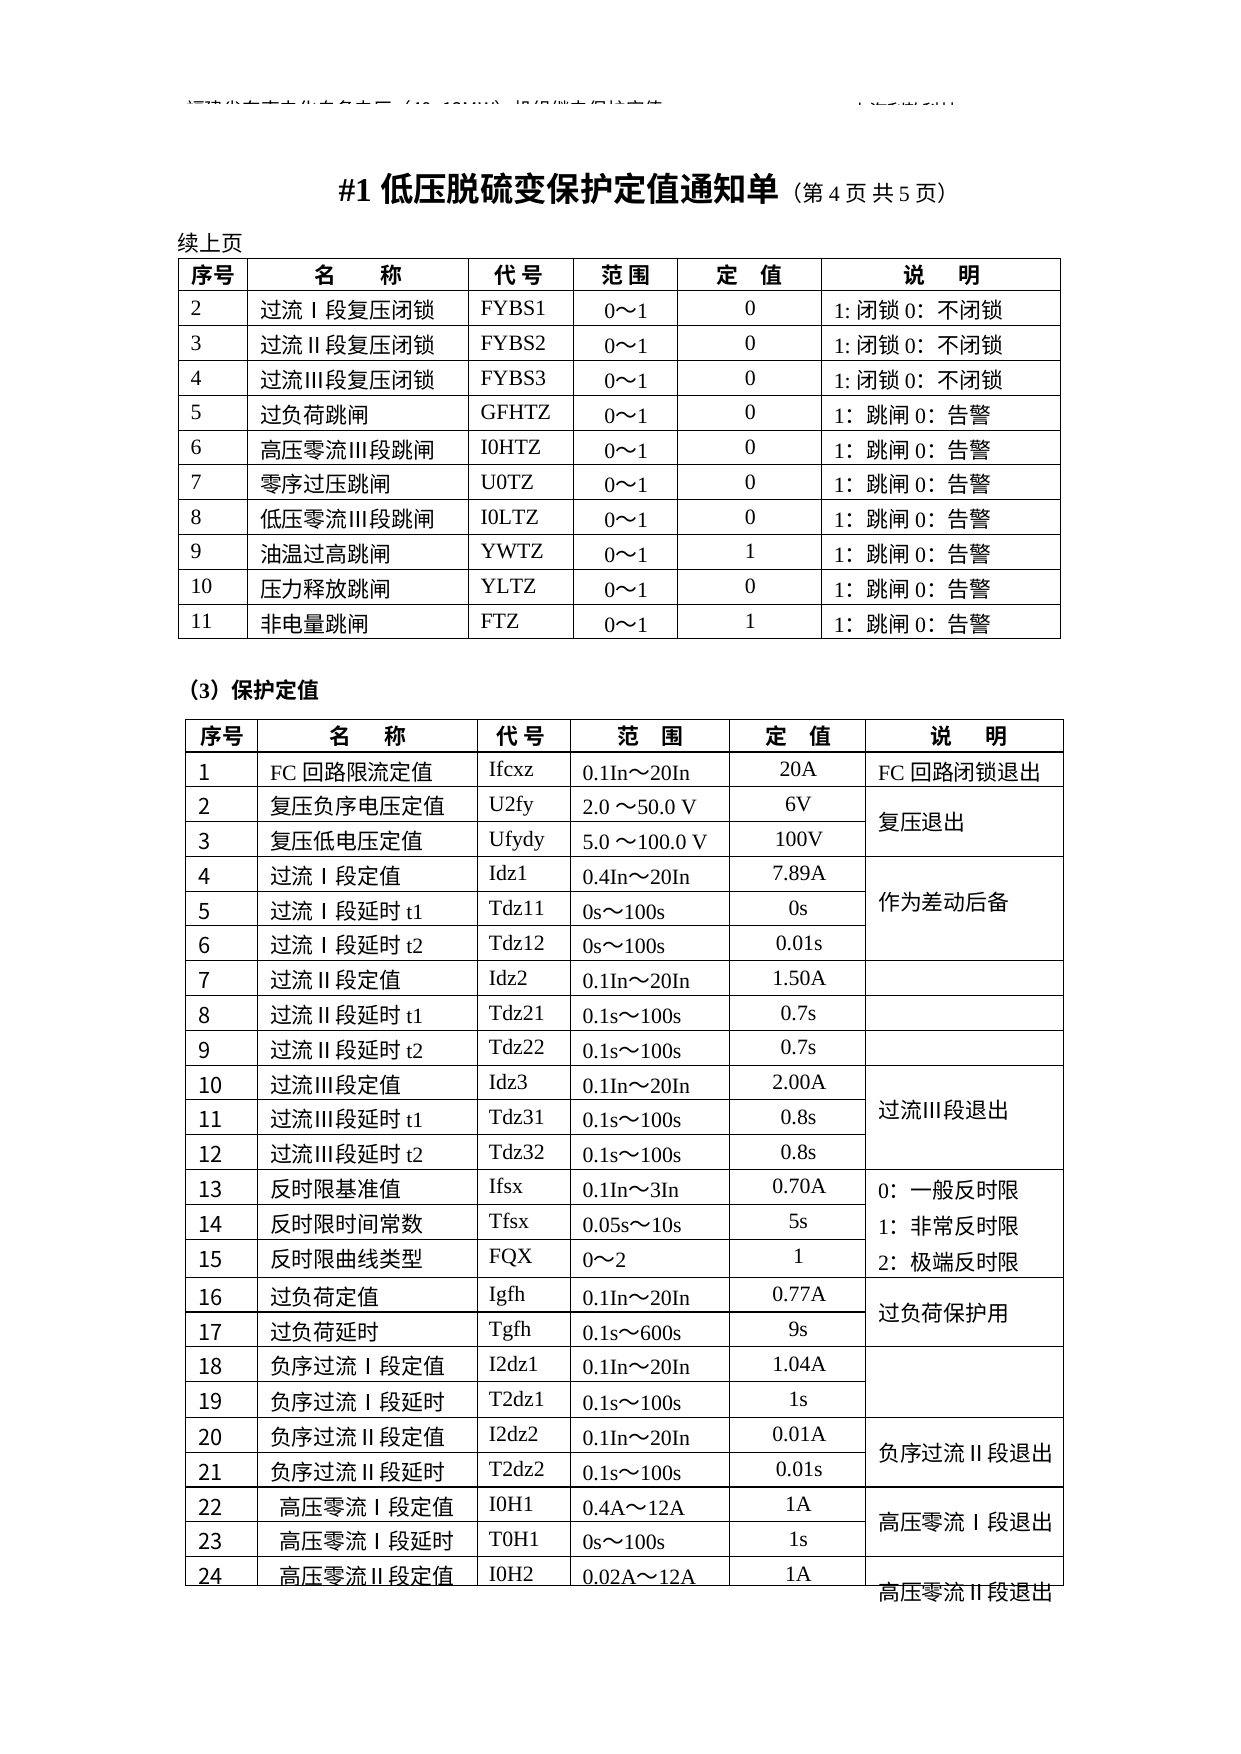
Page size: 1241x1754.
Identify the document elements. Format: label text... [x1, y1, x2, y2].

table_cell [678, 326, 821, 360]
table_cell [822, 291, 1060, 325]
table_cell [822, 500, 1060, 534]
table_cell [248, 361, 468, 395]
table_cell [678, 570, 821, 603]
text （3）保护定值 [177, 673, 1088, 704]
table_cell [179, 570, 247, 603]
text 续上页 [177, 226, 247, 258]
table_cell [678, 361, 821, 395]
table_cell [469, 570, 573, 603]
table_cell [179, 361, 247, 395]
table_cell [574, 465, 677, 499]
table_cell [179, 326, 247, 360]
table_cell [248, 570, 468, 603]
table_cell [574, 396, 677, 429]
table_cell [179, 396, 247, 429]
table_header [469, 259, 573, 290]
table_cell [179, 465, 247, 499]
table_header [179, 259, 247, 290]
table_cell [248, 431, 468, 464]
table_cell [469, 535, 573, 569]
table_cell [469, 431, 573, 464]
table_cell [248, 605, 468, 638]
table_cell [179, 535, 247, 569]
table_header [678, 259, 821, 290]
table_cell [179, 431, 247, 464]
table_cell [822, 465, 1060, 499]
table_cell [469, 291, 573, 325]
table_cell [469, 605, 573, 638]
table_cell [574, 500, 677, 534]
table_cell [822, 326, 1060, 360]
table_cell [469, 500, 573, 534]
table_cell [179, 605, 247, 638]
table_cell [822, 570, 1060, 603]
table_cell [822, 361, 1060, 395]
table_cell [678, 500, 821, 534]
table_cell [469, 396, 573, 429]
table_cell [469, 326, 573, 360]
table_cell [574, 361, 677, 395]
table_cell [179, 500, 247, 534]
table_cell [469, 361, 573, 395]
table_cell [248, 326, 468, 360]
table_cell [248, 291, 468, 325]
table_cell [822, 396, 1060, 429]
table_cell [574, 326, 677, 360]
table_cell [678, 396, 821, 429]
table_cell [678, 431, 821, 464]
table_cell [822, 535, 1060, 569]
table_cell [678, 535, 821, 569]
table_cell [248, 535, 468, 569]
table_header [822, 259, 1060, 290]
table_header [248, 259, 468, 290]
text #1 低压脱硫变保护定值通知单（第 4 页 共 5 页） [338, 155, 1088, 212]
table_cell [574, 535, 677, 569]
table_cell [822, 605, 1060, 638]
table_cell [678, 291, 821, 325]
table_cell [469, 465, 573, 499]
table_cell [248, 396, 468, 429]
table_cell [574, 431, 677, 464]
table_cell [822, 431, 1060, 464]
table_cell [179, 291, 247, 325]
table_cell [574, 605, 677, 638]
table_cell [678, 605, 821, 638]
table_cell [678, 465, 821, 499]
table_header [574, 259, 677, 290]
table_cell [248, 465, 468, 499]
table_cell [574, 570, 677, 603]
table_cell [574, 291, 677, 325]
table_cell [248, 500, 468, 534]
